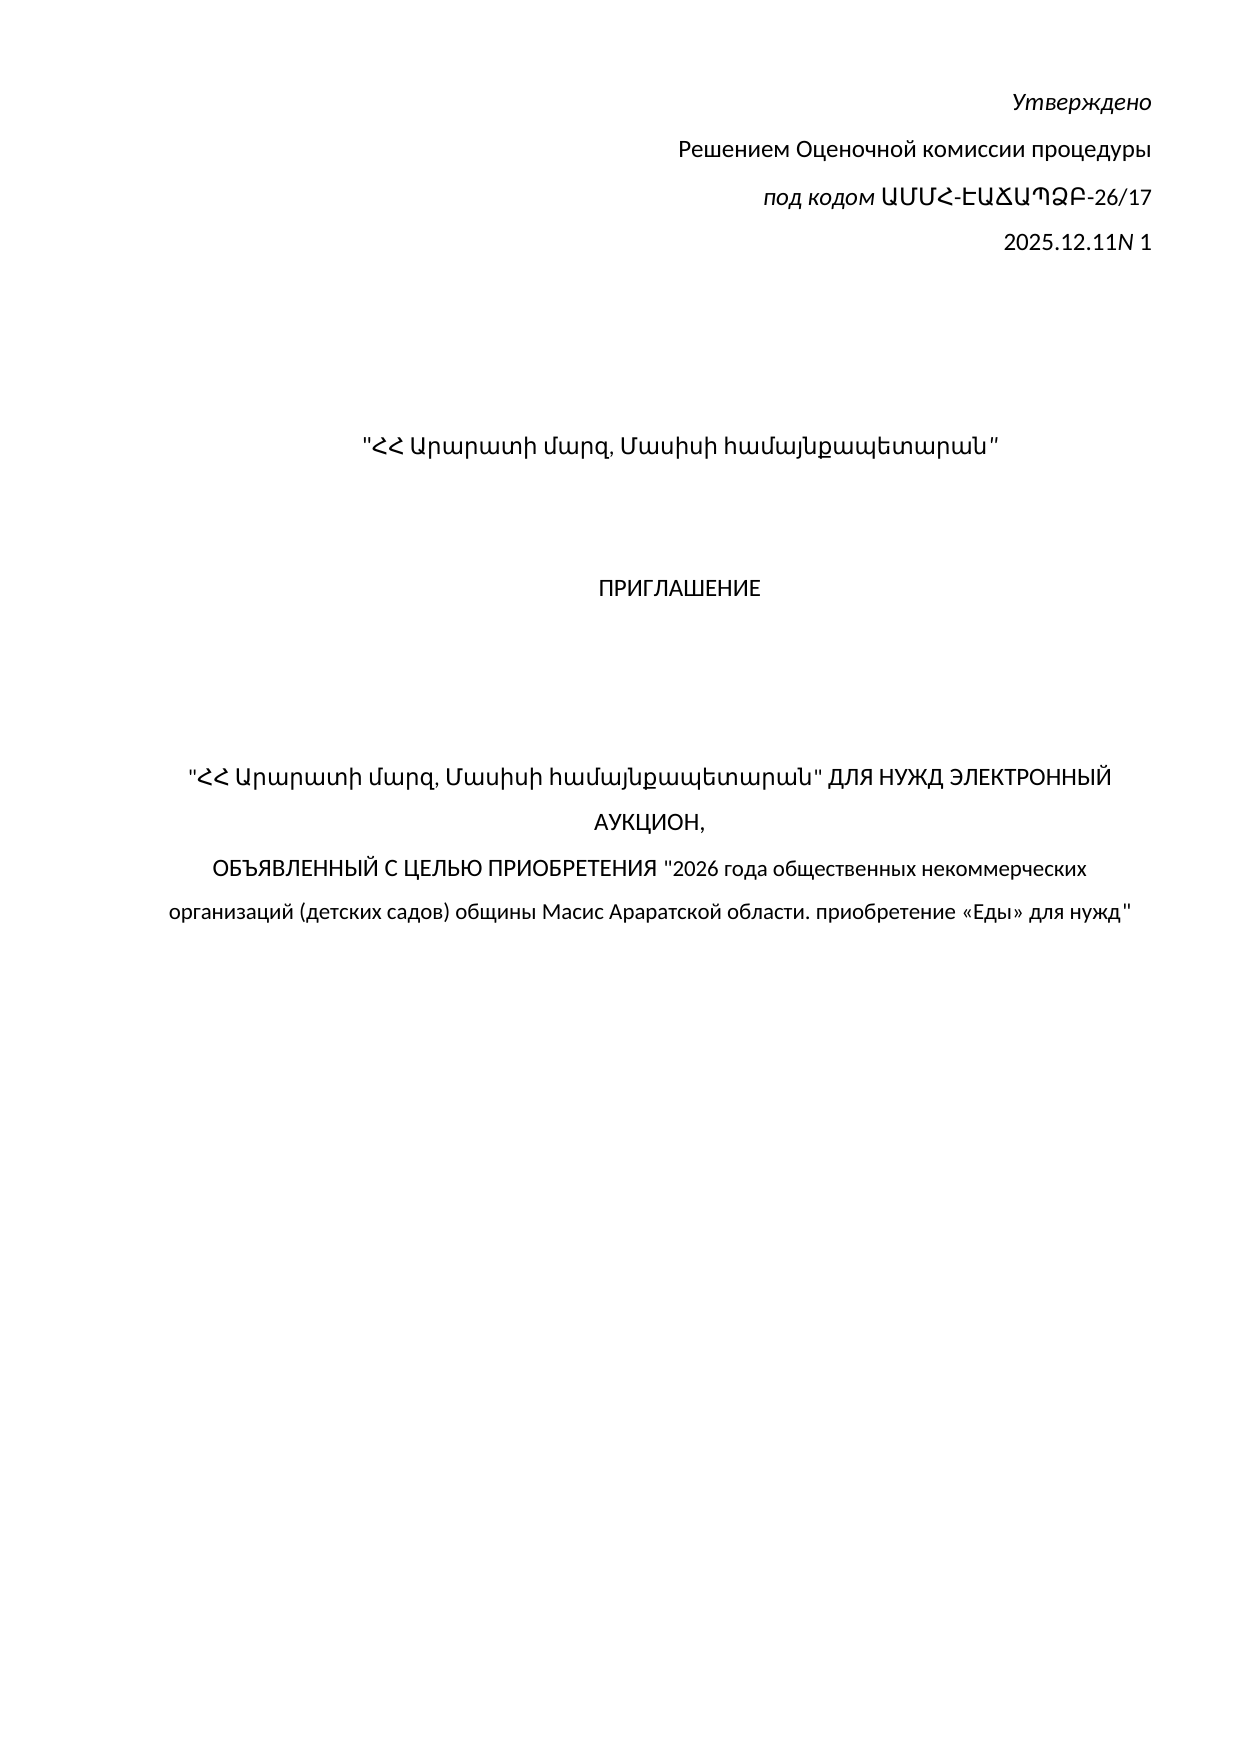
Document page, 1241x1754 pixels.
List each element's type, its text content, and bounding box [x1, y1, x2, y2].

text Утверждено [148, 86, 1152, 117]
text "ՀՀ Արարատի մարզ, Մասիսի համայնքապետարան" [148, 431, 1152, 461]
text ОБЪЯВЛЕННЫЙ С ЦЕЛЬЮ ПРИОБРЕТЕНИЯ "2026 года общественных некоммерческих организаций (детских садов) общины Масис Араратской области. приобретение «Еды» для нужд" [148, 852, 1152, 925]
text "ՀՀ Արարատի մարզ, Մասիսի համայնքապետարան" ДЛЯ НУЖД ЭЛЕКТРОННЫЙ АУКЦИОН, [148, 761, 1152, 837]
text под кодом ԱՄՄՀ-ԷԱՃԱՊՁԲ-26/17 2025.12.11 N 1 [148, 181, 1152, 257]
text Решением Оценочной комиссии процедуры [148, 134, 1152, 164]
text ПРИГЛАШЕНИЕ [148, 572, 1152, 603]
